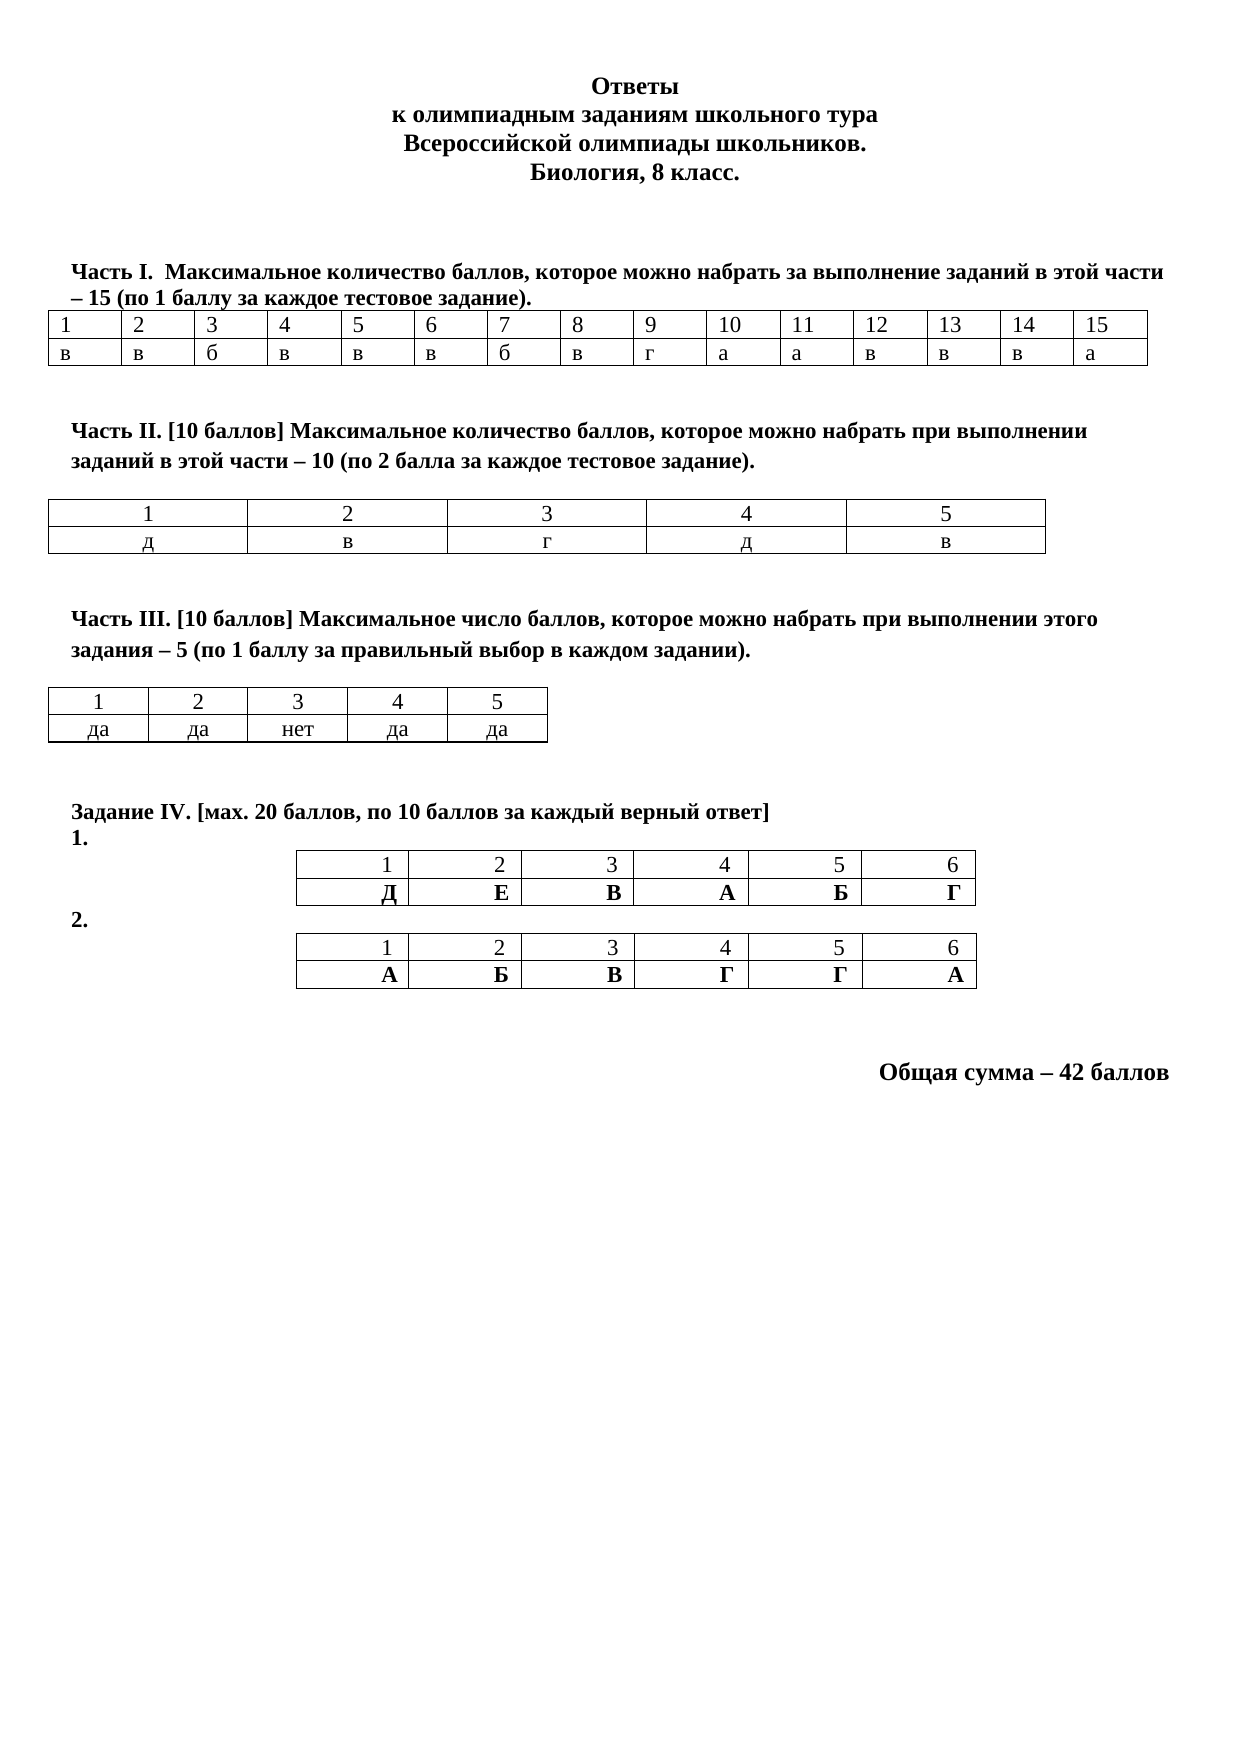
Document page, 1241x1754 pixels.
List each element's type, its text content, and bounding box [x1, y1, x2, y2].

table_cell Д [297, 879, 408, 905]
table_header 5 [342, 311, 414, 338]
table_header 9 [634, 311, 706, 338]
text Всероссийской олимпиады школьников. [100, 128, 1169, 157]
table_header 6 [863, 934, 976, 960]
table_cell а [1074, 339, 1147, 365]
table_header 10 [707, 311, 780, 338]
text Часть I. Максимальное количество баллов, которое можно набрать за выполнение заданий в этой части – 15 (по 1 баллу за каждое тестовое задание). [71, 258, 1169, 310]
table_header 5 [749, 934, 862, 960]
table_header 1 [297, 851, 408, 878]
text 2. [71, 906, 1169, 933]
table_cell в [268, 339, 341, 365]
table_header 2 [409, 934, 521, 960]
table_header 1 [49, 500, 247, 526]
table_header 1 [49, 688, 148, 714]
table_header 5 [847, 500, 1045, 526]
table_cell нет [248, 715, 347, 741]
table_header 4 [348, 688, 447, 714]
table_header 2 [149, 688, 247, 714]
table_header 4 [635, 934, 748, 960]
table_header 7 [488, 311, 560, 338]
table_header 2 [122, 311, 194, 338]
table_cell А [297, 961, 408, 987]
table_cell б [195, 339, 267, 365]
table_header 3 [522, 934, 634, 960]
table_cell Б [409, 961, 521, 987]
table_header 1 [297, 934, 408, 960]
table_header 11 [781, 311, 853, 338]
table_cell б [488, 339, 560, 365]
table_header 5 [448, 688, 547, 714]
table_cell да [49, 715, 148, 741]
table_cell В [522, 961, 634, 987]
text Ответы [100, 71, 1169, 99]
table_header 5 [749, 851, 861, 878]
table_cell Е [409, 879, 521, 905]
table_header 15 [1074, 311, 1147, 338]
table_cell д [49, 527, 247, 553]
table_cell Г [862, 879, 975, 905]
text к олимпиадным заданиям школьного тура [100, 99, 1169, 128]
text Часть III. [10 баллов] Максимальное число баллов, которое можно набрать при выполнении этого задания – 5 (по 1 баллу за правильный выбор в каждом задании). [71, 605, 1169, 662]
table_header 12 [854, 311, 927, 338]
table_cell г [634, 339, 706, 365]
table_cell да [149, 715, 247, 741]
table_cell г [448, 527, 646, 553]
table_cell в [854, 339, 927, 365]
table_cell д [647, 527, 846, 553]
table_cell в [1001, 339, 1073, 365]
table_header 13 [928, 311, 1000, 338]
table_header 2 [409, 851, 521, 878]
table_cell А [863, 961, 976, 987]
table_header 6 [862, 851, 975, 878]
table_cell в [342, 339, 414, 365]
table_header 4 [268, 311, 341, 338]
table_cell а [707, 339, 780, 365]
table_cell в [122, 339, 194, 365]
table_cell да [448, 715, 547, 741]
table_cell а [781, 339, 853, 365]
table_cell В [522, 879, 633, 905]
table_cell в [415, 339, 487, 365]
table_header 14 [1001, 311, 1073, 338]
table_header 4 [634, 851, 748, 878]
table_cell А [634, 879, 748, 905]
table_header 8 [561, 311, 633, 338]
table_cell в [847, 527, 1045, 553]
table_cell Б [749, 879, 861, 905]
table_cell Г [635, 961, 748, 987]
table_header 3 [522, 851, 633, 878]
table_header 4 [647, 500, 846, 526]
table_header 1 [49, 311, 121, 338]
table_header 6 [415, 311, 487, 338]
text Задание IV. [мах. 20 баллов, по 10 баллов за каждый верный ответ] [71, 798, 1169, 824]
text Биология, 8 класс. [100, 157, 1169, 186]
table_header 3 [248, 688, 347, 714]
table_header 3 [448, 500, 646, 526]
table_header 3 [195, 311, 267, 338]
text Общая сумма – 42 баллов [100, 1057, 1169, 1086]
table_cell в [561, 339, 633, 365]
table_cell да [348, 715, 447, 741]
table_cell в [248, 527, 447, 553]
table_cell Г [749, 961, 862, 987]
table_cell в [928, 339, 1000, 365]
table_header 2 [248, 500, 447, 526]
text 1. [71, 824, 1169, 850]
table_cell в [49, 339, 121, 365]
text Часть II. [10 баллов] Максимальное количество баллов, которое можно набрать при выполнении заданий в этой части – 10 (по 2 балла за каждое тестовое задание). [71, 417, 1169, 474]
